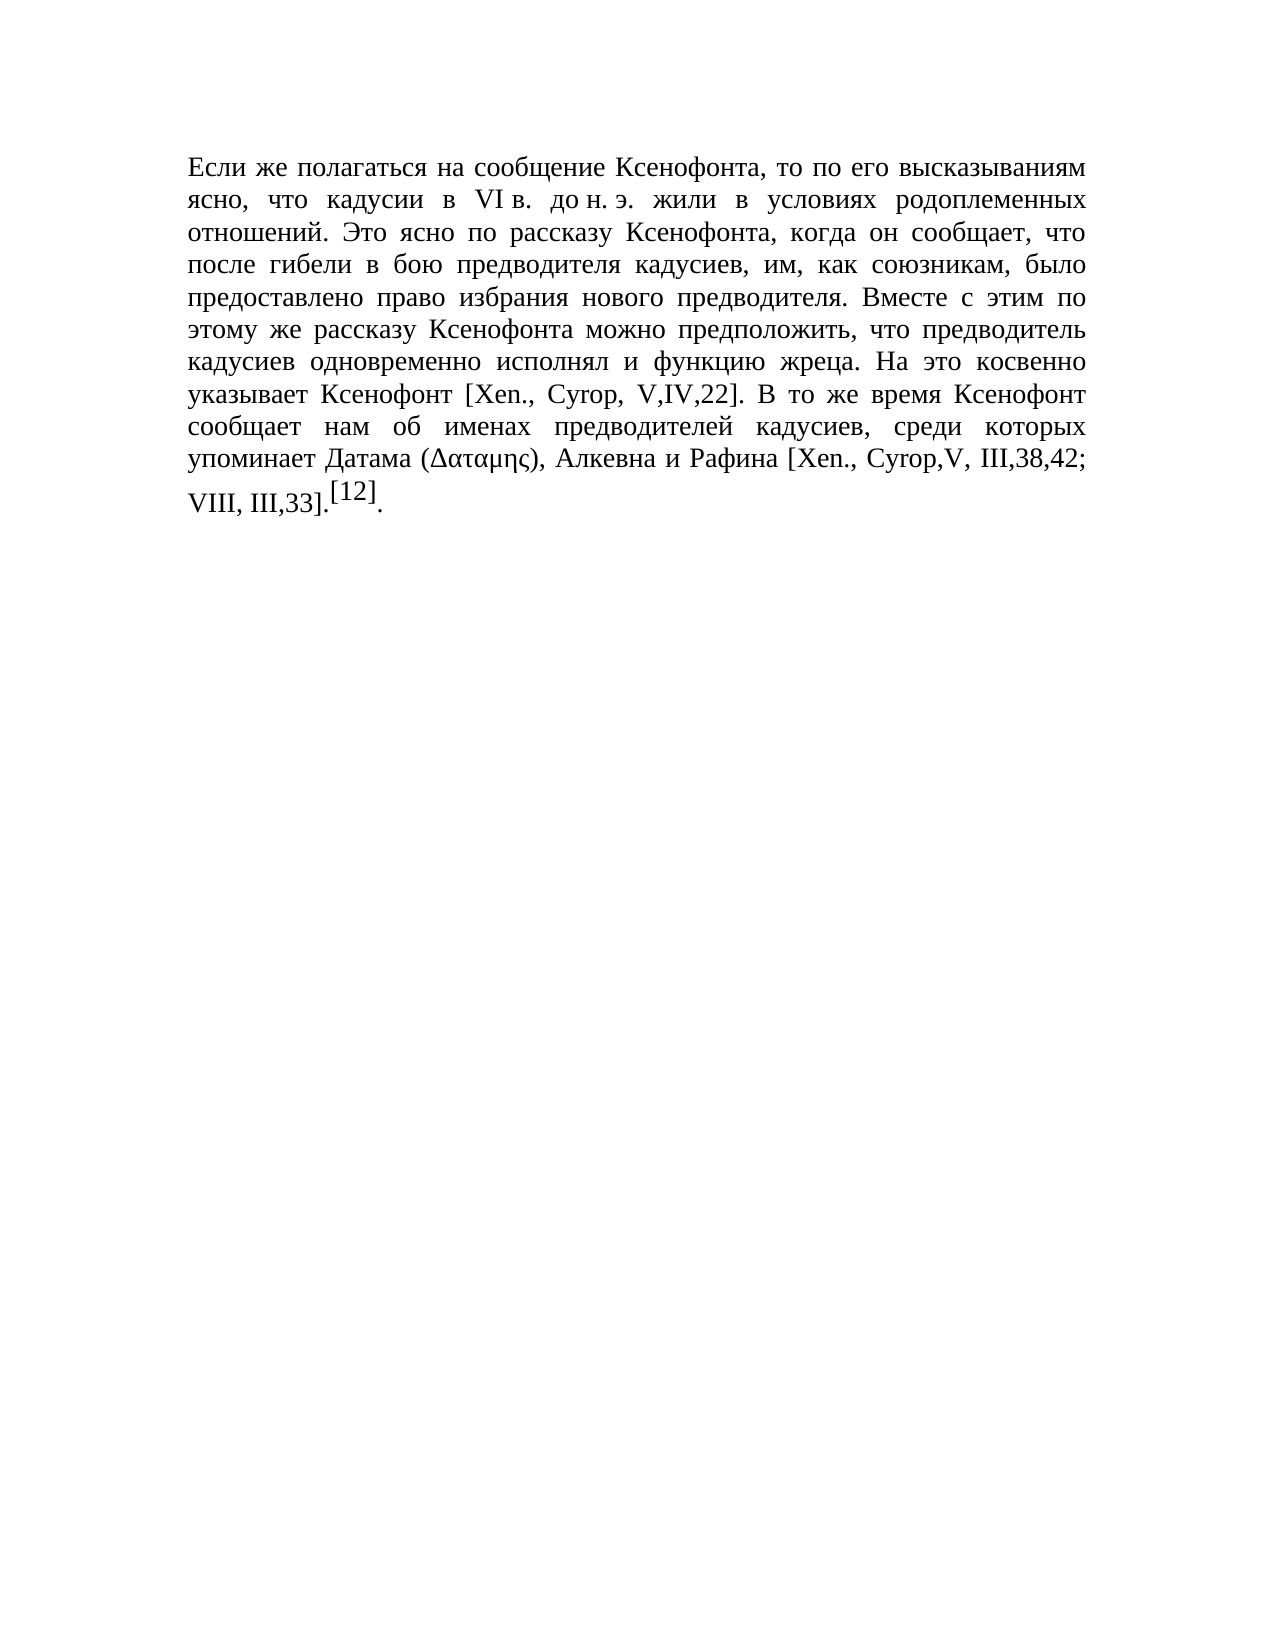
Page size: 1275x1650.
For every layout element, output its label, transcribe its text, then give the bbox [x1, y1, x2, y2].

text Если же полагаться на сообщение Ксенофонта, то по его высказываниям ясно, что кадусии в VI в. до н. э. жили в условиях родоплеменных отношений. Это ясно по рассказу Ксенофонта, когда он сообщает, что после гибели в бою предводителя кадусиев, им, как союзникам, было предоставлено право избрания нового предводителя. Вместе с этим по этому же рассказу Ксенофонта можно предположить, что предводитель кадусиев одновременно исполнял и функцию жреца. На это косвенно указывает Ксенофонт [Xen., Cyrop, V,IV,22]. В то же время Ксенофонт сообщает нам об именах предводителей кадусиев, среди которых упоминает Датама (Δαταμης), Алкевна и Рафина [Xen., Cyrop,V, III,38,42; VIII, III,33].[12]. [187, 150, 1087, 518]
